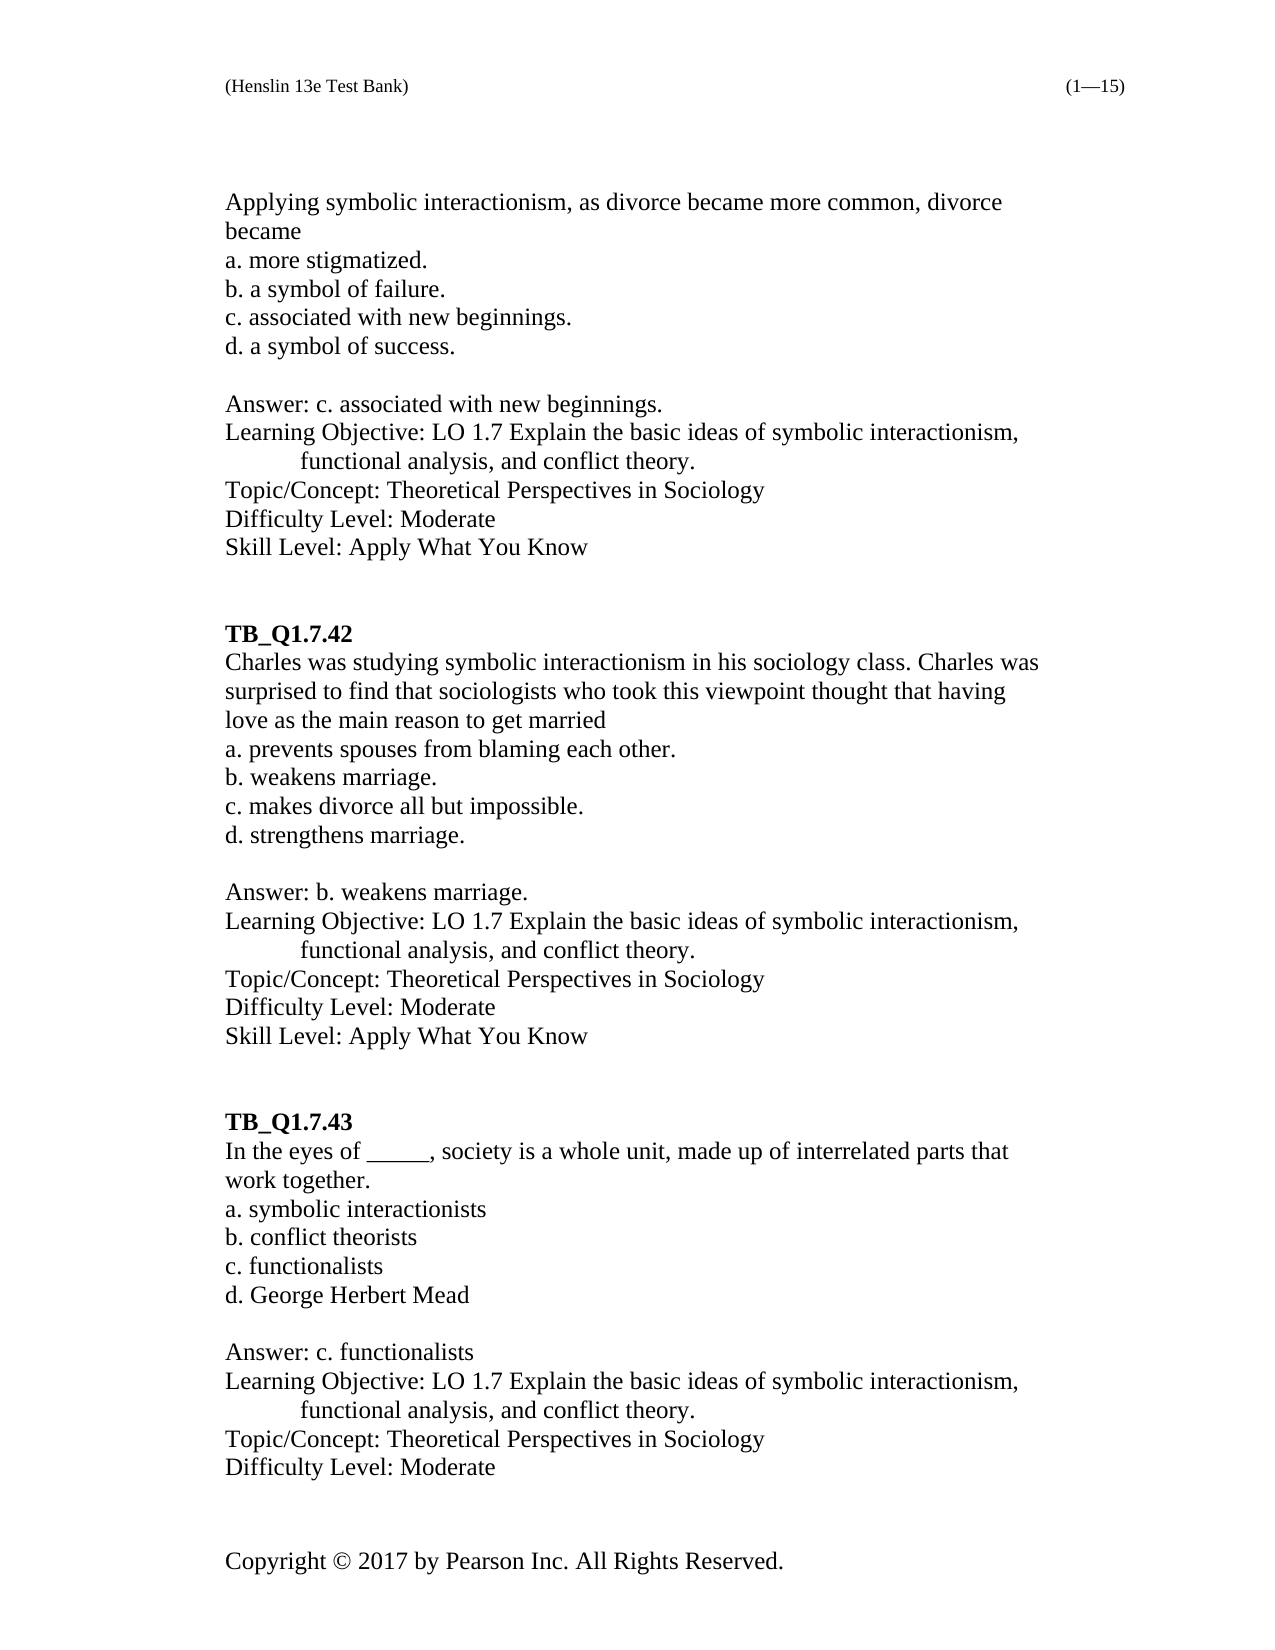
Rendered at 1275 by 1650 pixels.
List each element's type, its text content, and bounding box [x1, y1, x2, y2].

text a. symbolic interactionists [225, 1194, 1050, 1222]
text TB_Q1.7.42 [225, 619, 1050, 647]
text Answer: c. associated with new beginnings. [225, 389, 1050, 417]
text a. prevents spouses from blaming each other. [225, 734, 1050, 762]
text Applying symbolic interactionism, as divorce became more common, divorce became [225, 187, 1050, 245]
text Skill Level: Apply What You Know [225, 1021, 1050, 1050]
text d. a symbol of success. [225, 331, 1050, 360]
text Difficulty Level: Moderate [225, 1452, 1050, 1481]
text c. makes divorce all but impossible. [225, 791, 1050, 820]
text Learning Objective: LO 1.7 Explain the basic ideas of symbolic interactionism, functional analysis, and conflict theory. [225, 417, 1050, 475]
text Difficulty Level: Moderate [225, 992, 1050, 1021]
text c. associated with new beginnings. [225, 302, 1050, 331]
text Answer: b. weakens marriage. [225, 877, 1050, 906]
text d. George Herbert Mead [225, 1280, 1050, 1309]
text d. strengthens marriage. [225, 820, 1050, 849]
text Difficulty Level: Moderate [225, 504, 1050, 532]
text Topic/Concept: Theoretical Perspectives in Sociology [225, 475, 1050, 504]
text b. conflict theorists [225, 1222, 1050, 1251]
text Learning Objective: LO 1.7 Explain the basic ideas of symbolic interactionism, functional analysis, and conflict theory. [225, 906, 1050, 964]
text b. a symbol of failure. [225, 274, 1050, 302]
text b. weakens marriage. [225, 762, 1050, 791]
text Topic/Concept: Theoretical Perspectives in Sociology [225, 1424, 1050, 1452]
text Skill Level: Apply What You Know [225, 532, 1050, 561]
text TB_Q1.7.43 [225, 1107, 1050, 1136]
text Learning Objective: LO 1.7 Explain the basic ideas of symbolic interactionism, functional analysis, and conflict theory. [225, 1366, 1050, 1424]
text Answer: c. functionalists [225, 1337, 1050, 1366]
text In the eyes of _____, society is a whole unit, made up of interrelated parts that work together. [225, 1136, 1050, 1194]
text c. functionalists [225, 1251, 1050, 1280]
text Topic/Concept: Theoretical Perspectives in Sociology [225, 964, 1050, 992]
text Charles was studying symbolic interactionism in his sociology class. Charles was surprised to find that sociologists who took this viewpoint thought that having love as the main reason to get married [225, 647, 1050, 734]
text a. more stigmatized. [225, 245, 1050, 274]
